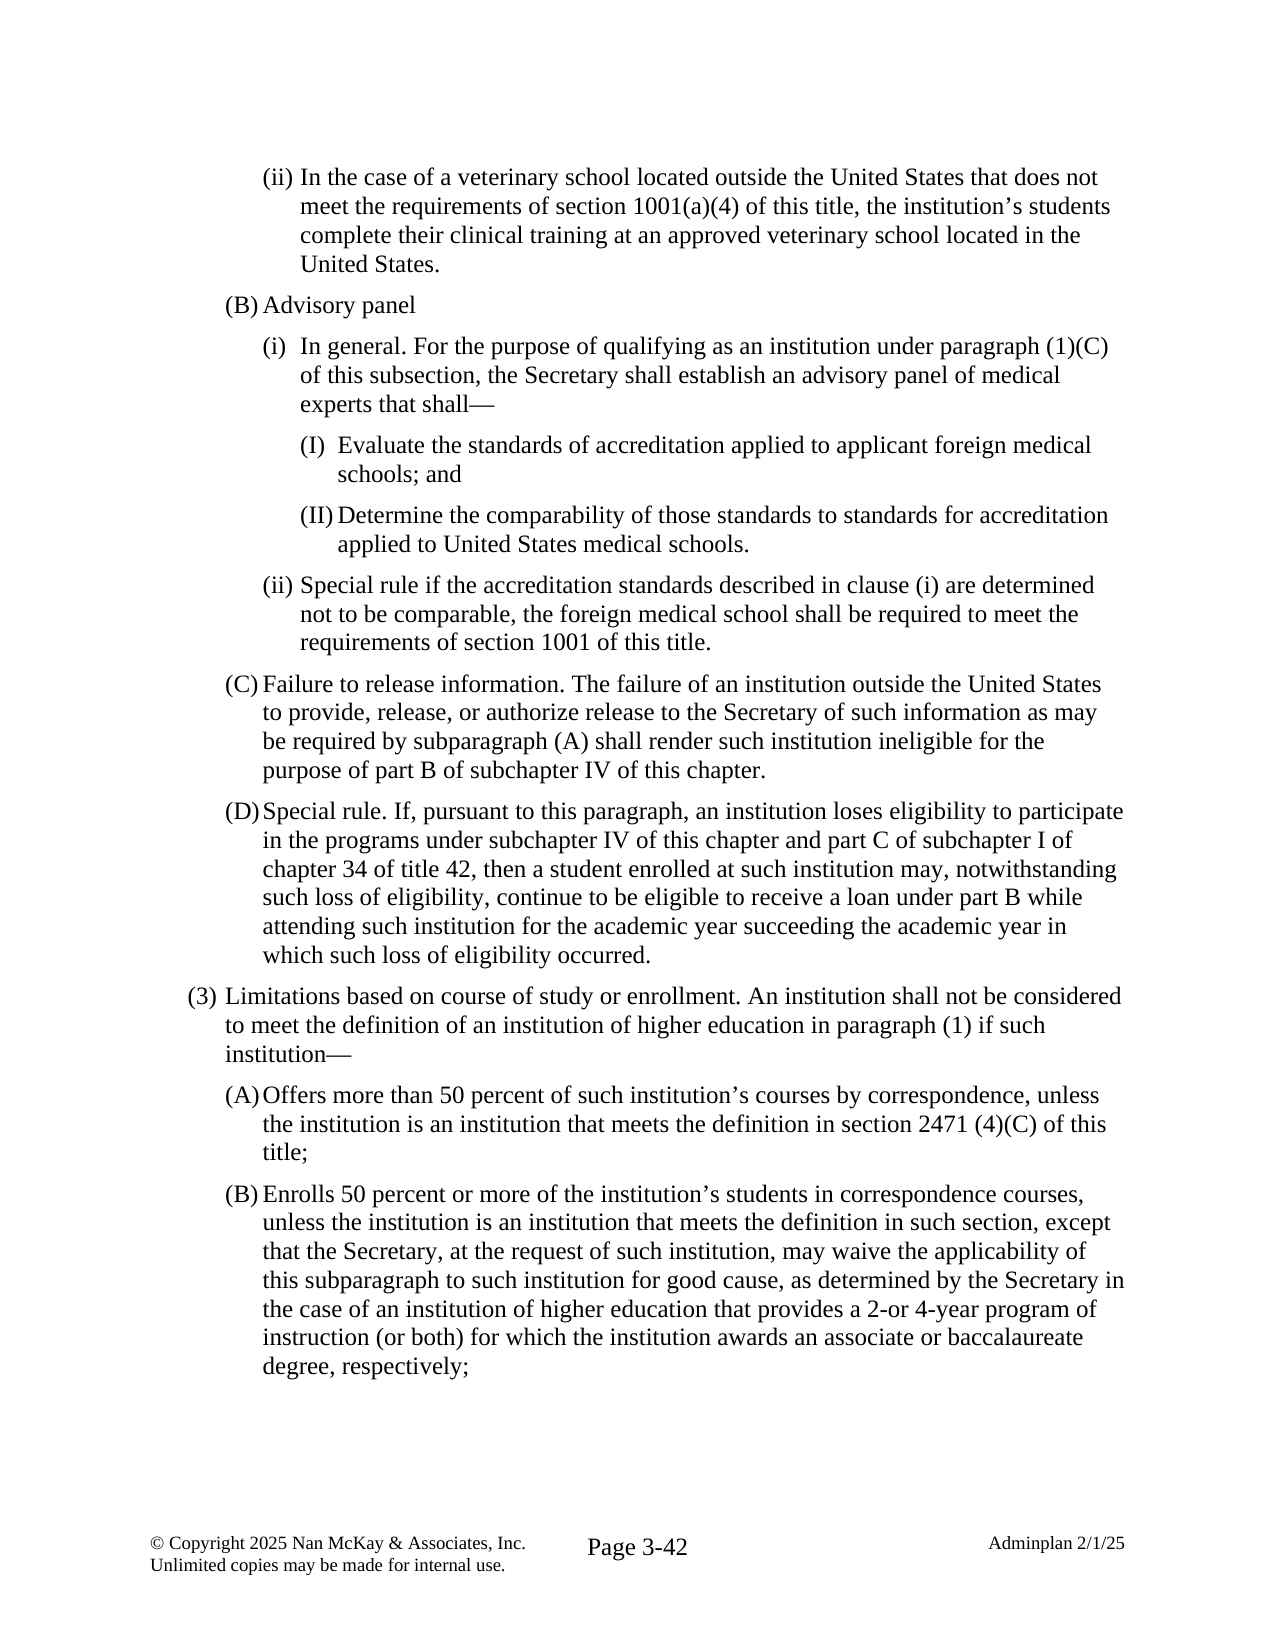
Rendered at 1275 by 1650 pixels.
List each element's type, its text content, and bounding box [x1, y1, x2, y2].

text (II) Determine the comparability of those standards to standards for accreditation applied to medical schools. [300, 500, 1125, 557]
text (B) Enrolls 50 percent or more of the institution’s students in correspondence courses, unless the institution is an institution that meets the definition in such section, except that the Secretary, at the request of such institution, may waive the applicability of this subparagraph to such institution for good cause, as determined by the Secretary in the case of an institution of higher education that provides a 2-or 4-year program of instruction (or both) for which the institution awards an associate or baccalaureate degree, respectively; [225, 1179, 1125, 1380]
text (C) Failure to release information. The failure of an institution outside the United States to provide, release, or authorize release to the Secretary of such information as may be required by subparagraph (A) shall render such institution ineligible for the purpose of part B of subchapter IV of this chapter. [225, 669, 1125, 784]
text (I) Evaluate the standards of accreditation applied to applicant foreign medical schools; and [300, 430, 1125, 487]
text (A) Offers more than 50 percent of such institution’s courses by correspondence, unless the institution is an institution that meets the definition in section 2471 (4)(C) of this title; [225, 1080, 1125, 1166]
text (i) In general. For the purpose of qualifying as an institution under paragraph (1)(C) of this subsection, the Secretary shall establish an advisory panel of medical experts that shall— [262, 331, 1125, 417]
text (B) Advisory panel [225, 290, 1125, 319]
text (3) Limitations based on course of study or enrollment. An institution shall not be considered to meet the definition of an institution of higher education in paragraph (1) if such institution— [187, 981, 1125, 1067]
text (ii) Special rule if the accreditation standards described in clause (i) are determined not to be comparable, the foreign medical school shall be required to meet the requirements of section 1001 of this title. [262, 570, 1125, 656]
text (D) Special rule. If, pursuant to this paragraph, an institution loses eligibility to participate in the programs under subchapter IV of this chapter and part C of subchapter I of chapter 34 of title 42, then a student enrolled at such institution may, notwithstanding such loss of eligibility, continue to be eligible to receive a loan under part B while attending such institution for the academic year succeeding the academic year in which such loss of eligibility occurred. [225, 796, 1125, 969]
text (ii) In the case of a veterinary school located outside the United States that does not meet the requirements of section 1001(a)(4) of this title, the institution’s students complete their clinical training at an approved veterinary school located in the United States. [262, 162, 1125, 277]
